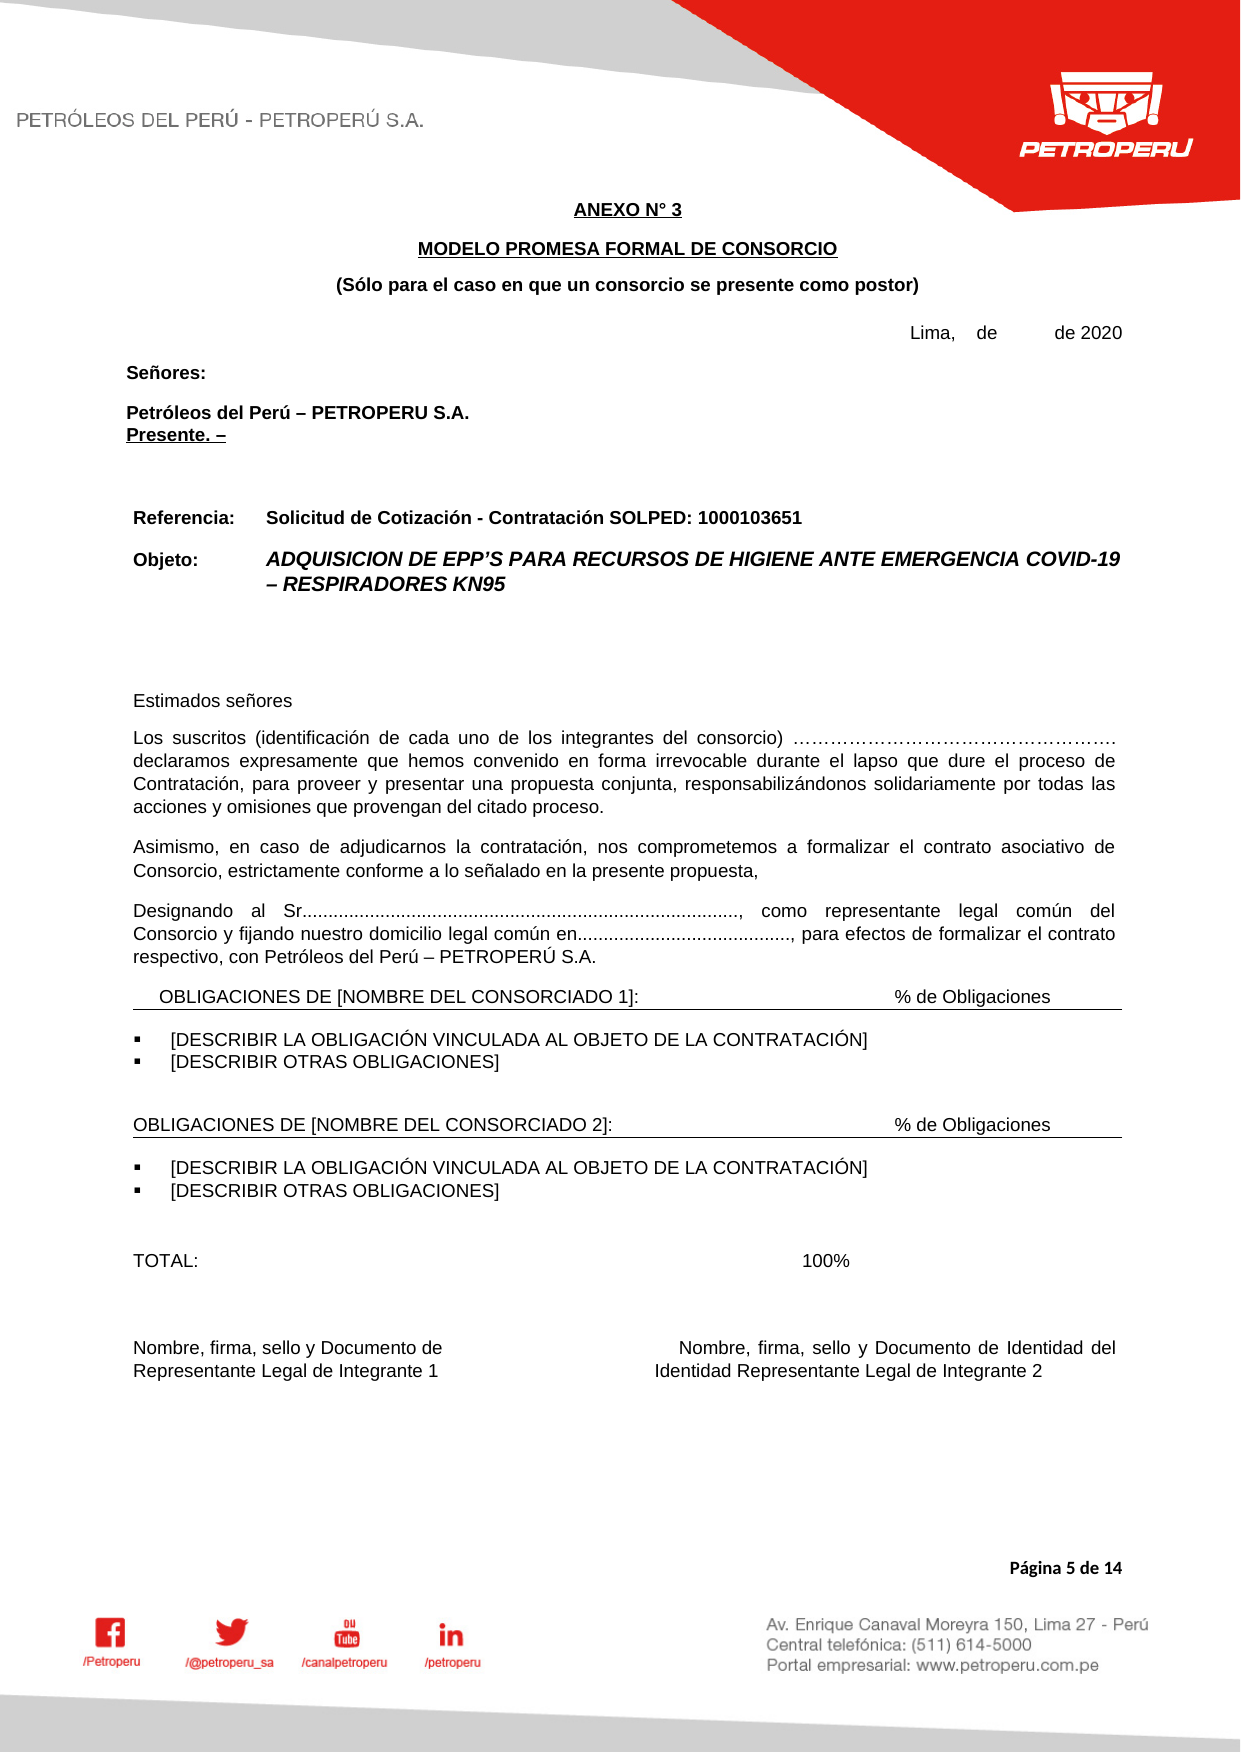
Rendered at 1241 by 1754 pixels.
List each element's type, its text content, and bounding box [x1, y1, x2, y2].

text Estimados señores [133, 689, 1122, 711]
text ANEXO N° 3 [133, 198, 1122, 220]
text Presente. – [126, 423, 1120, 445]
text (Sólo para el caso en que un consorcio se presente como postor) [133, 274, 1122, 296]
text MODELO PROMESA FORMAL DE CONSORCIO [133, 238, 1122, 260]
text Lima, de de 2020 [133, 322, 1122, 344]
text TOTAL: 100% [133, 1250, 1122, 1271]
text Objeto: ADQUISICION DE EPP’S PARA RECURSOS DE HIGIENE ANTE EMERGENCIA COVID-19 – RESPIRADORES KN95 [133, 546, 1122, 596]
list [DESCRIBIR LA OBLIGACIÓN VINCULADA AL OBJETO DE LA CONTRATACIÓN] [133, 1029, 1122, 1050]
text Nombre, firma, sello y Documento de Nombre, firma, sello y Documento de Identidad del Representante Legal de Integrante 1 Identidad Representante Legal de Integrante 2 [133, 1336, 1117, 1381]
picture [0, 1609, 1241, 1752]
list [DESCRIBIR LA OBLIGACIÓN VINCULADA AL OBJETO DE LA CONTRATACIÓN] [133, 1157, 1122, 1178]
text Referencia: Solicitud de Cotización - Contratación SOLPED: 1000103651 [133, 507, 1122, 528]
text Señores: [126, 362, 1120, 384]
text OBLIGACIONES DE [NOMBRE DEL CONSORCIADO 1]: % de Obligaciones [133, 986, 1122, 1009]
text OBLIGACIONES DE [NOMBRE DEL CONSORCIADO 2]: % de Obligaciones [133, 1114, 1122, 1137]
picture [0, 0, 1241, 225]
list [DESCRIBIR OTRAS OBLIGACIONES] [133, 1180, 1122, 1202]
text Petróleos del Perú – PETROPERU S.A. [126, 402, 1120, 423]
text Asimismo, en caso de adjudicarnos la contratación, nos comprometemos a formalizar el contrato asociativo de Consorcio, estrictamente conforme a lo señalado en la presente propuesta, [133, 836, 1117, 881]
text Designando al Sr...................................................................................., como representante legal común del Consorcio y fijando nuestro domicilio legal común en........................................., para efectos de formalizar el contrato respectivo, con Petróleos del Perú – PETROPERÚ S.A. [133, 899, 1117, 967]
text Los suscritos (identificación de cada uno de los integrantes del consorcio) ……………………………………………. declaramos expresamente que hemos convenido en forma irrevocable durante el lapso que dure el proceso de Contratación, para proveer y presentar una propuesta conjunta, responsabilizándonos solidariamente por todas las acciones y omisiones que provengan del citado proceso. [133, 727, 1117, 818]
list [DESCRIBIR OTRAS OBLIGACIONES] [133, 1050, 1122, 1072]
